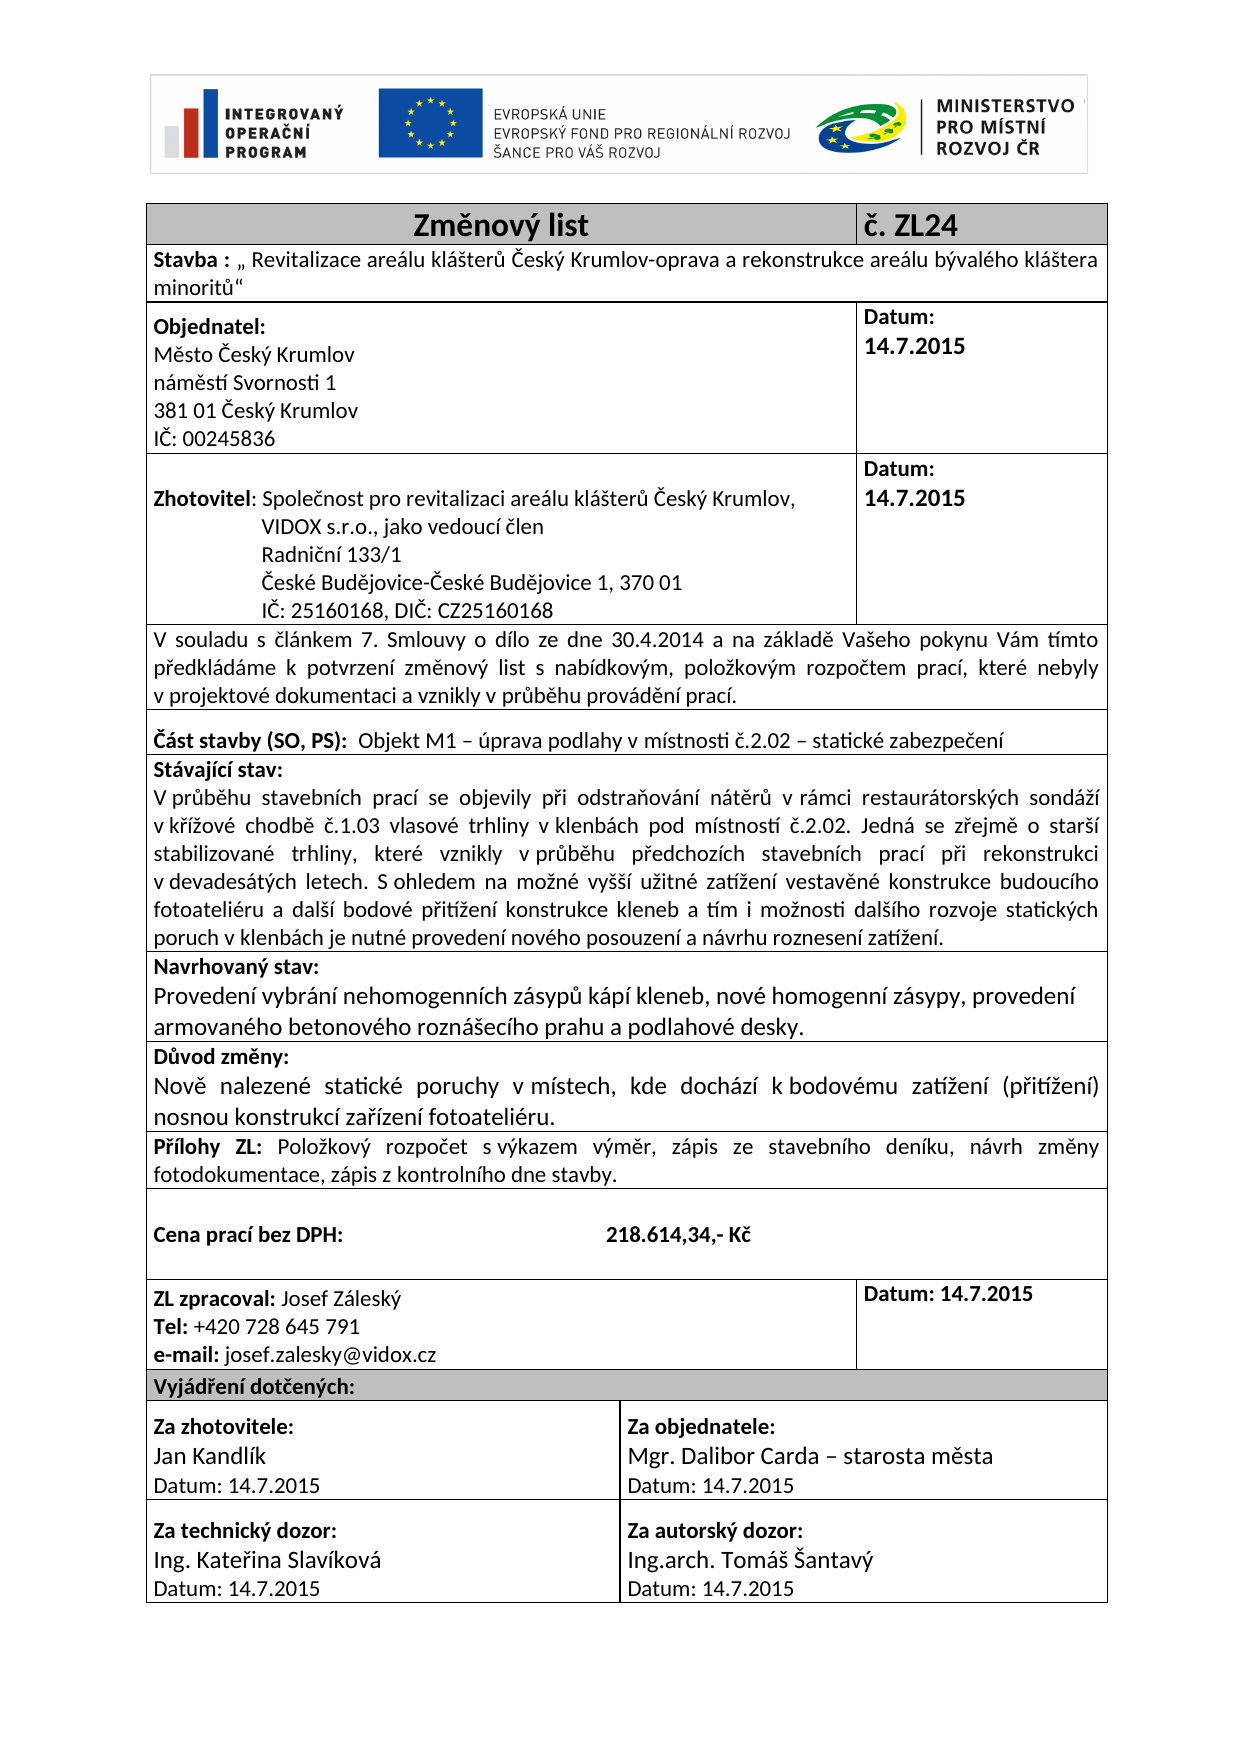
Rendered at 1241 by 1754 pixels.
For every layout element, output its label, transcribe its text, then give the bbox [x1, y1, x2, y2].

table_cell Vyjádření dotčených: [147, 1370, 1107, 1400]
table_cell ZL zpracoval: Josef Záleský Tel: +420 728 645 791 e-mail: josef.zalesky@vidox.cz [147, 1280, 856, 1368]
table_cell Část stavby (SO, PS): Objekt M1 – úprava podlahy v místnosti č.2.02 – statické zabezpečení [147, 710, 1107, 754]
table_cell Objednatel: Město Český Krumlov náměstí Svornosti 1 381 01 Český Krumlov IČ: 00245836 [147, 303, 856, 453]
table_cell Navrhovaný stav: Provedení vybrání nehomogenních zásypů kápí kleneb, nové homogenní zásypy, provedení armovaného betonového roznášecího prahu a podlahové desky. [147, 952, 1107, 1041]
table_cell Za autorský dozor: Ing.arch. Tomáš Šantavý Datum: 14.7.2015 [621, 1500, 1107, 1602]
table_cell Datum: 14.7.2015 [857, 1280, 1107, 1368]
table_cell Datum: 14.7.2015 [857, 303, 1107, 453]
picture [147, 73, 1093, 175]
table_cell Datum: 14.7.2015 [857, 454, 1107, 624]
table_cell V souladu s článkem 7. Smlouvy o dílo ze dne 30.4.2014 a na základě Vašeho pokynu Vám tímto předkládáme k potvrzení změnový list s nabídkovým, položkovým rozpočtem prací, které nebyly v projektové dokumentaci a vznikly v průběhu provádění prací. [147, 625, 1107, 709]
table_cell Zhotovitel: Společnost pro revitalizaci areálu klášterů Český Krumlov, VIDOX s.r.o., jako vedoucí člen Radniční 133/1 České Budějovice-České Budějovice 1, 370 01 IČ: 25160168, DIČ: CZ25160168 [147, 454, 856, 624]
table_cell Stávající stav: V průběhu stavebních prací se objevily při odstraňování nátěrů v rámci restaurátorských sondáží v křížové chodbě č.1.03 vlasové trhliny v klenbách pod místností č.2.02. Jedná se zřejmě o starší stabilizované trhliny, které vznikly v průběhu předchozích stavebních prací při rekonstrukci v devadesátých letech. S ohledem na možné vyšší užitné zatížení vestavěné konstrukce budoucího fotoateliéru a další bodové přitížení konstrukce kleneb a tím i možnosti dalšího rozvoje statických poruch v klenbách je nutné provedení nového posouzení a návrhu roznesení zatížení. [147, 755, 1107, 951]
table_cell Za zhotovitele: Jan Kandlík Datum: 14.7.2015 [147, 1401, 619, 1499]
table_cell Důvod změny: Nově nalezené statické poruchy v místech, kde dochází k bodovému zatížení (přitížení) nosnou konstrukcí zařízení fotoateliéru. [147, 1042, 1107, 1131]
table_header Změnový list [147, 204, 856, 244]
table_cell Přílohy ZL: Položkový rozpočet s výkazem výměr, zápis ze stavebního deníku, návrh změny fotodokumentace, zápis z kontrolního dne stavby. [147, 1132, 1107, 1188]
table_cell Cena prací bez DPH: 218.614,34,- Kč [147, 1189, 1107, 1278]
table_header č. ZL24 [857, 204, 1107, 244]
table_cell Za objednatele: Mgr. Dalibor Carda – starosta města Datum: 14.7.2015 [621, 1401, 1107, 1499]
table_cell Stavba : „ Revitalizace areálu klášterů Český Krumlov-oprava a rekonstrukce areálu bývalého kláštera minoritů“ [147, 245, 1107, 301]
table_cell Za technický dozor: Ing. Kateřina Slavíková Datum: 14.7.2015 [147, 1500, 619, 1602]
